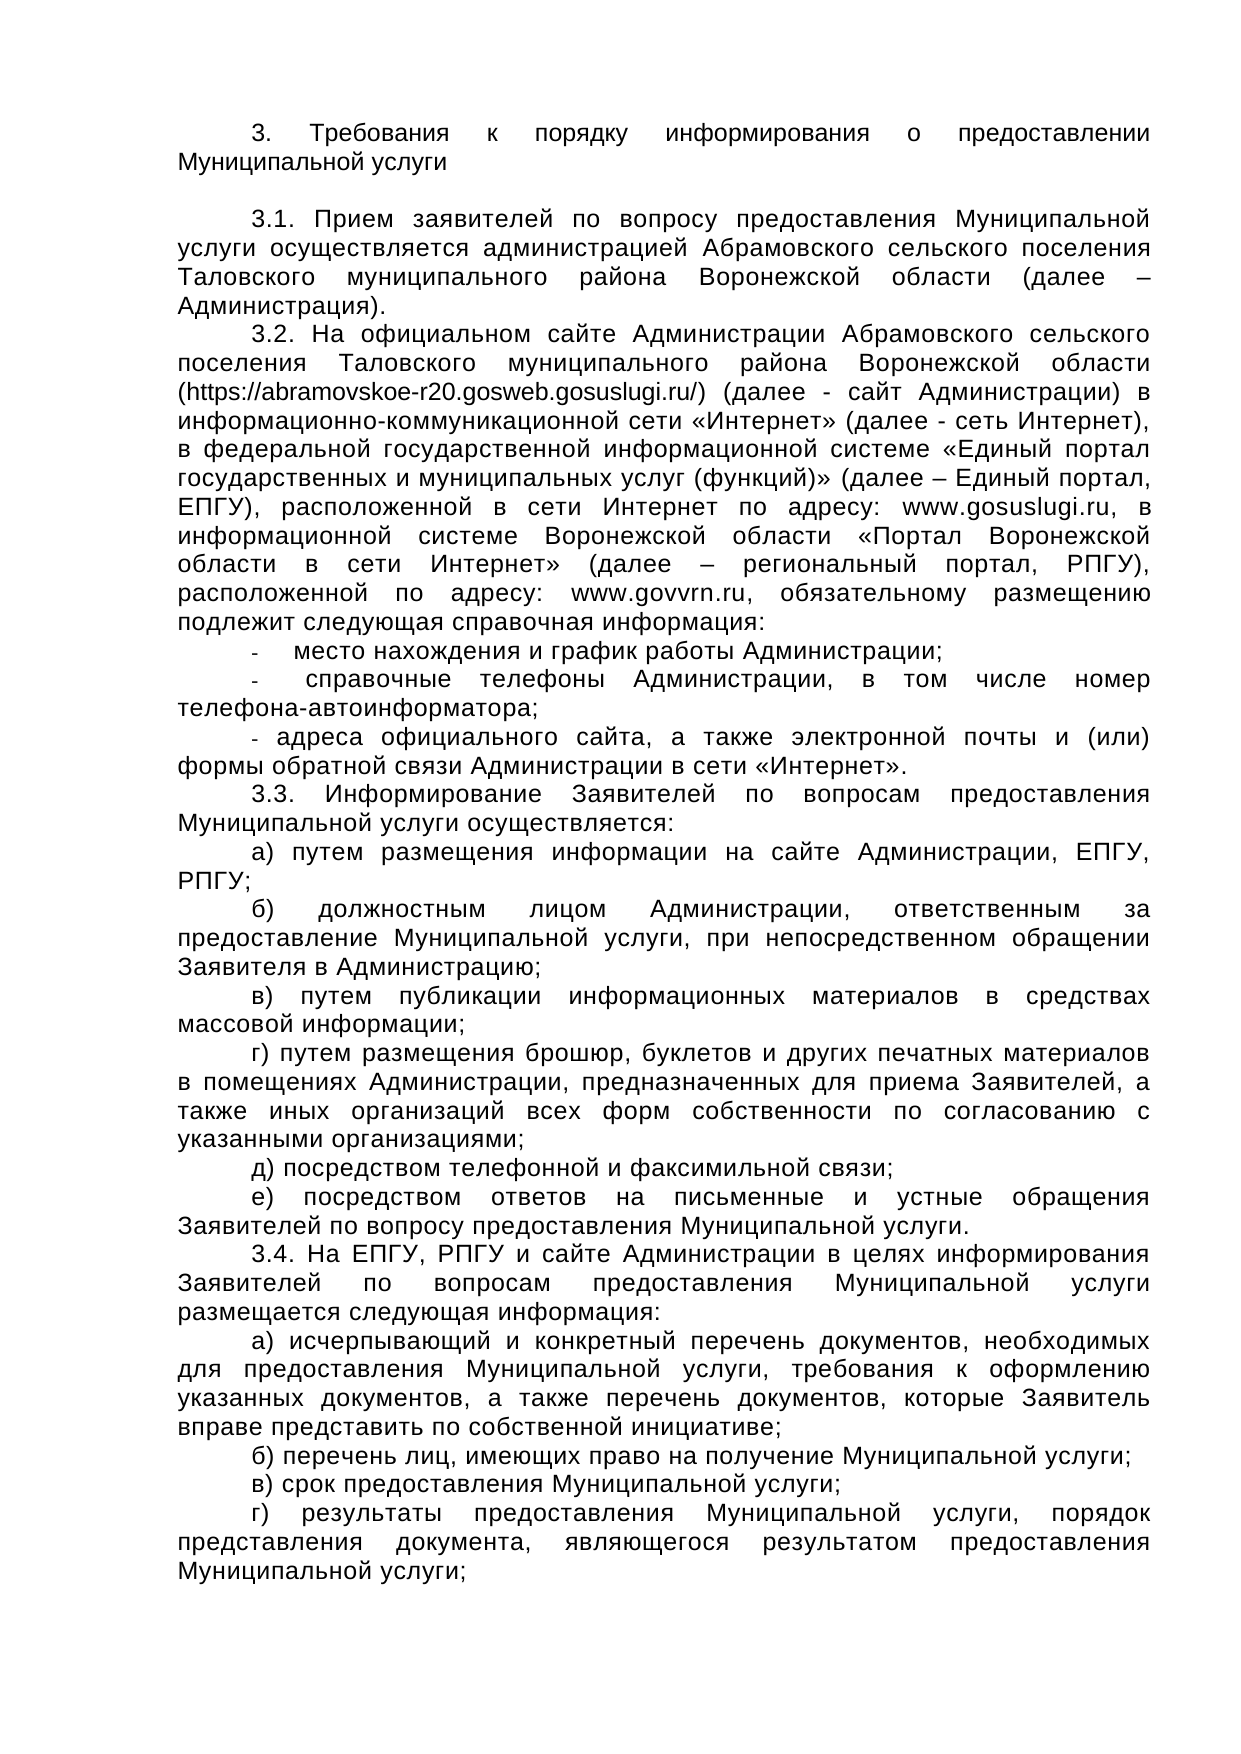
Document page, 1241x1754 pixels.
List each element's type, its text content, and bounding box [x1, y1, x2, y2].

text 3. Требования к порядку информирования о предоставлении Муниципальной услуги [177, 118, 1152, 176]
text а) исчерпывающий и конкретный перечень документов, необходимых для предоставления Муниципальной услуги, требования к оформлению указанных документов, а также перечень документов, которые Заявитель вправе представить по собственной инициативе; [177, 1326, 1152, 1441]
text 3.4. На ЕПГУ, РПГУ и сайте Администрации в целях информирования Заявителей по вопросам предоставления Муниципальной услуги размещается следующая информация: [177, 1239, 1152, 1326]
list адреса официального сайта, а также электронной почты и (или) формы обратной связи Администрации в сети «Интернет». [177, 722, 1152, 779]
text б) перечень лиц, имеющих право на получение Муниципальной услуги; [177, 1441, 1152, 1469]
text г) результаты предоставления Муниципальной услуги, порядок представления документа, являющегося результатом предоставления Муниципальной услуги; [177, 1498, 1152, 1584]
list место нахождения и график работы Администрации; [177, 636, 1152, 664]
text а) путем размещения информации на сайте Администрации, ЕПГУ, РПГУ; [177, 837, 1152, 894]
list справочные телефоны Администрации, в том числе номер телефона-автоинформатора; [177, 664, 1152, 722]
text в) срок предоставления Муниципальной услуги; [177, 1469, 1152, 1498]
text 3.1. Прием заявителей по вопросу предоставления Муниципальной услуги осуществляется администрацией Абрамовского сельского поселения Таловского муниципального района Воронежской области (далее – Администрация). [177, 204, 1152, 319]
text 3.3. Информирование Заявителей по вопросам предоставления Муниципальной услуги осуществляется: [177, 779, 1152, 837]
text д) посредством телефонной и факсимильной связи; [177, 1153, 1152, 1182]
text 3.2. На официальном сайте Администрации Абрамовского сельского поселения Таловского муниципального района Воронежской области (https://abramovskoe-r20.gosweb.gosuslugi.ru/) (далее - сайт Администрации) в информационно-коммуникационной сети «Интернет» (далее - сеть Интернет), в федеральной государственной информационной системе «Единый портал государственных и муниципальных услуг (функций)» (далее – Единый портал, ЕПГУ), расположенной в сети Интернет по адресу: www.gosuslugi.ru, в информационной системе Воронежской области «Портал Воронежской области в сети Интернет» (далее – региональный портал, РПГУ), расположенной по адресу: www.govvrn.ru, обязательному размещению подлежит следующая справочная информация: [177, 319, 1152, 636]
text б) должностным лицом Администрации, ответственным за предоставление Муниципальной услуги, при непосредственном обращении Заявителя в Администрацию; [177, 894, 1152, 981]
text в) путем публикации информационных материалов в средствах массовой информации; [177, 981, 1152, 1038]
text г) путем размещения брошюр, буклетов и других печатных материалов в помещениях Администрации, предназначенных для приема Заявителей, а также иных организаций всех форм собственности по согласованию с указанными организациями; [177, 1038, 1152, 1153]
text е) посредством ответов на письменные и устные обращения Заявителей по вопросу предоставления Муниципальной услуги. [177, 1182, 1152, 1239]
